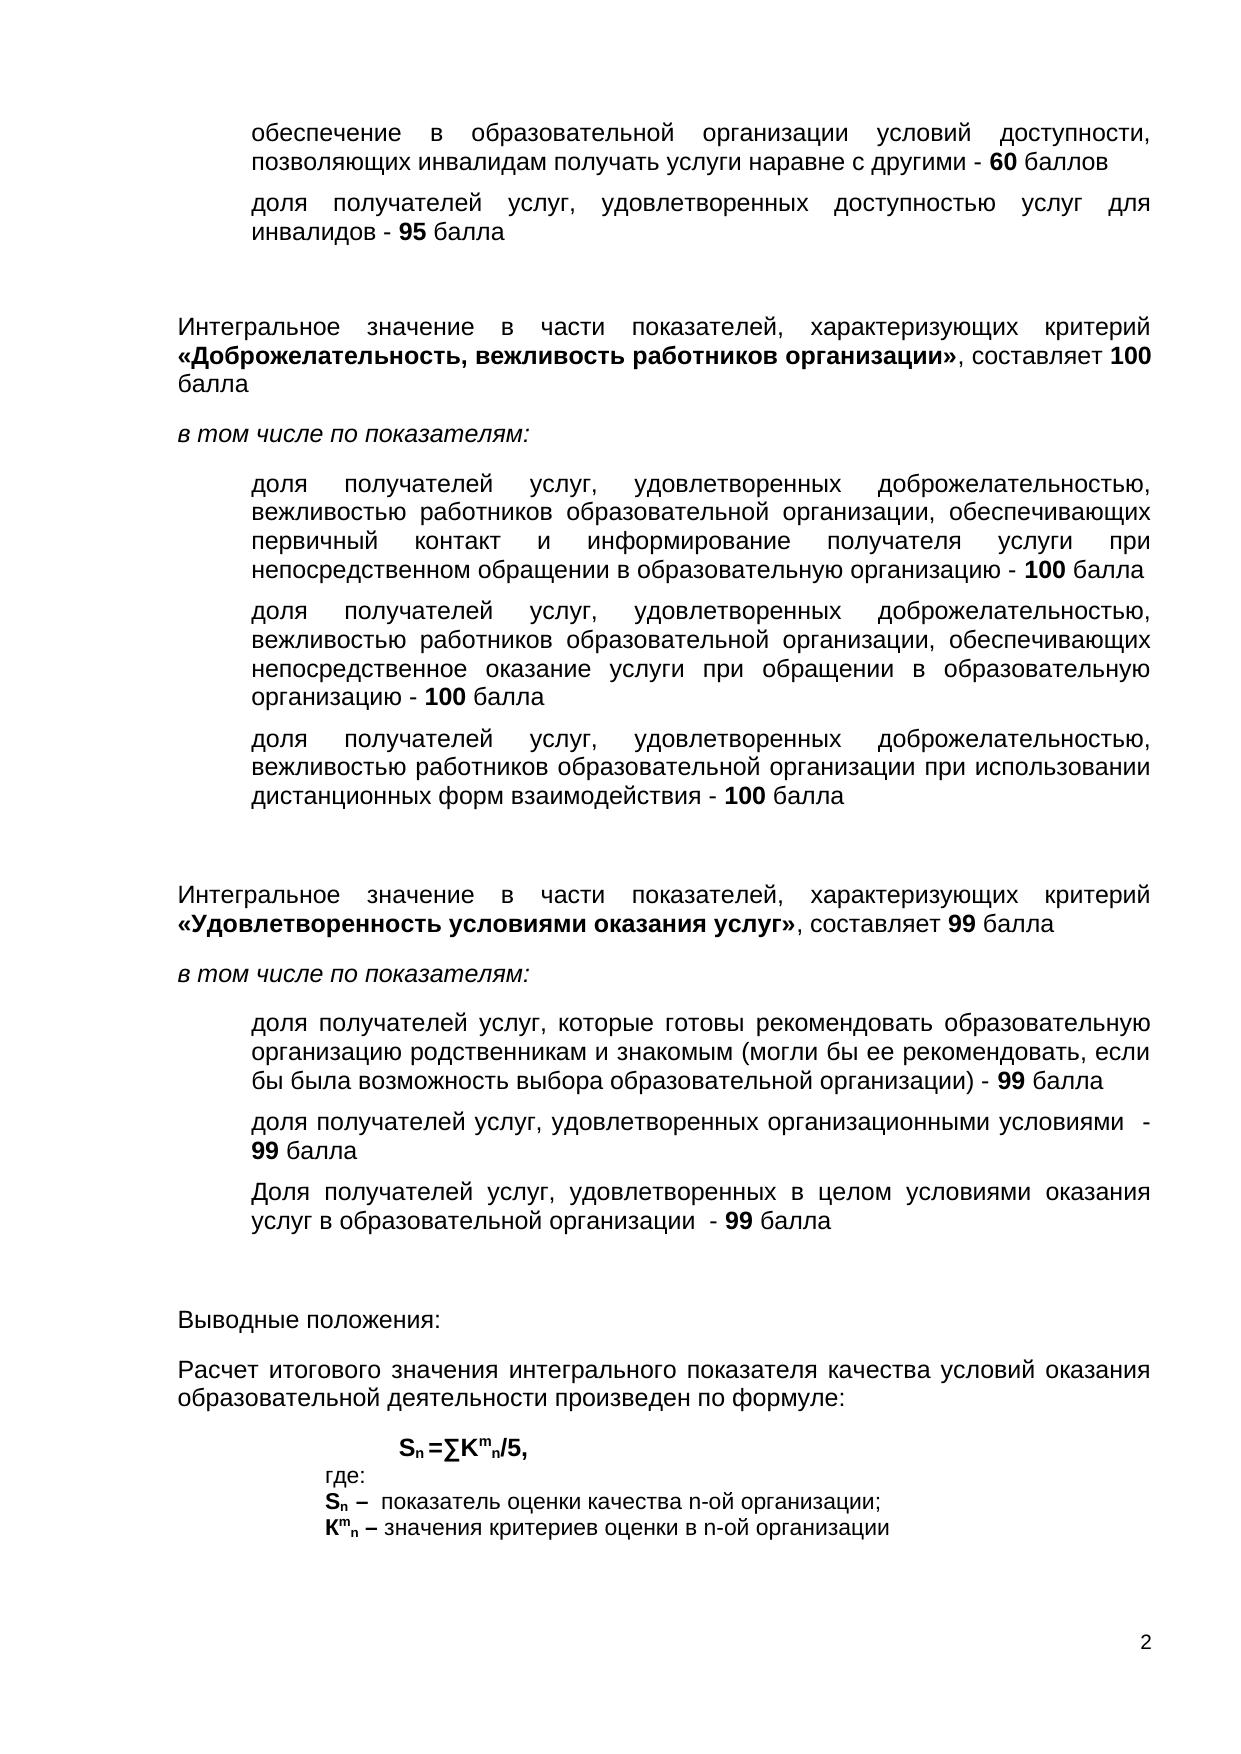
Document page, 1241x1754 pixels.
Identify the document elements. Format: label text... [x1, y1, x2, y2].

text Интегральное значение в части показателей, характеризующих критерий «Доброжелательность, вежливость работников организации», составляет 100 балла [177, 312, 1152, 398]
text доля получателей услуг, удовлетворенных доброжелательностью, вежливостью работников образовательной организации, обеспечивающих первичный контакт и информирование получателя услуги при непосредственном обращении в образовательную организацию - 100 балла [251, 468, 1152, 583]
text Доля получателей услуг, удовлетворенных в целом условиями оказания услуг в образовательной организации - 99 балла [251, 1177, 1152, 1234]
text Расчет итогового значения интегрального показателя качества условий оказания образовательной деятельности произведен по формуле: [177, 1354, 1152, 1412]
text доля получателей услуг, которые готовы рекомендовать образовательную организацию родственникам и знакомым (могли бы ее рекомендовать, если бы была возможность выбора образовательной организации) - 99 балла [251, 1008, 1152, 1094]
text обеспечение в образовательной организации условий доступности, позволяющих инвалидам получать услуги наравне с другими - 60 баллов [251, 118, 1152, 176]
text доля получателей услуг, удовлетворенных организационными условиями - 99 балла [251, 1107, 1152, 1164]
text Кmn – значения критериев оценки в n-ой организации [325, 1514, 1152, 1541]
text в том числе по показателям: [177, 959, 1152, 987]
text доля получателей услуг, удовлетворенных доброжелательностью, вежливостью работников образовательной организации, обеспечивающих непосредственное оказание услуги при обращении в образовательную организацию - 100 балла [251, 596, 1152, 711]
text где: [325, 1462, 1152, 1488]
text Sn – показатель оценки качества n-ой организации; [325, 1488, 1152, 1514]
text Выводные положения: [177, 1305, 1152, 1334]
text в том числе по показателям: [177, 419, 1152, 448]
text доля получателей услуг, удовлетворенных доступностью услуг для инвалидов - 95 балла [251, 188, 1152, 246]
text доля получателей услуг, удовлетворенных доброжелательностью, вежливостью работников образовательной организации при использовании дистанционных форм взаимодействия - 100 балла [251, 723, 1152, 810]
text Интегральное значение в части показателей, характеризующих критерий «Удовлетворенность условиями оказания услуг», составляет 99 балла [177, 880, 1152, 938]
text Sn =∑Kmn/5, [398, 1433, 1152, 1462]
